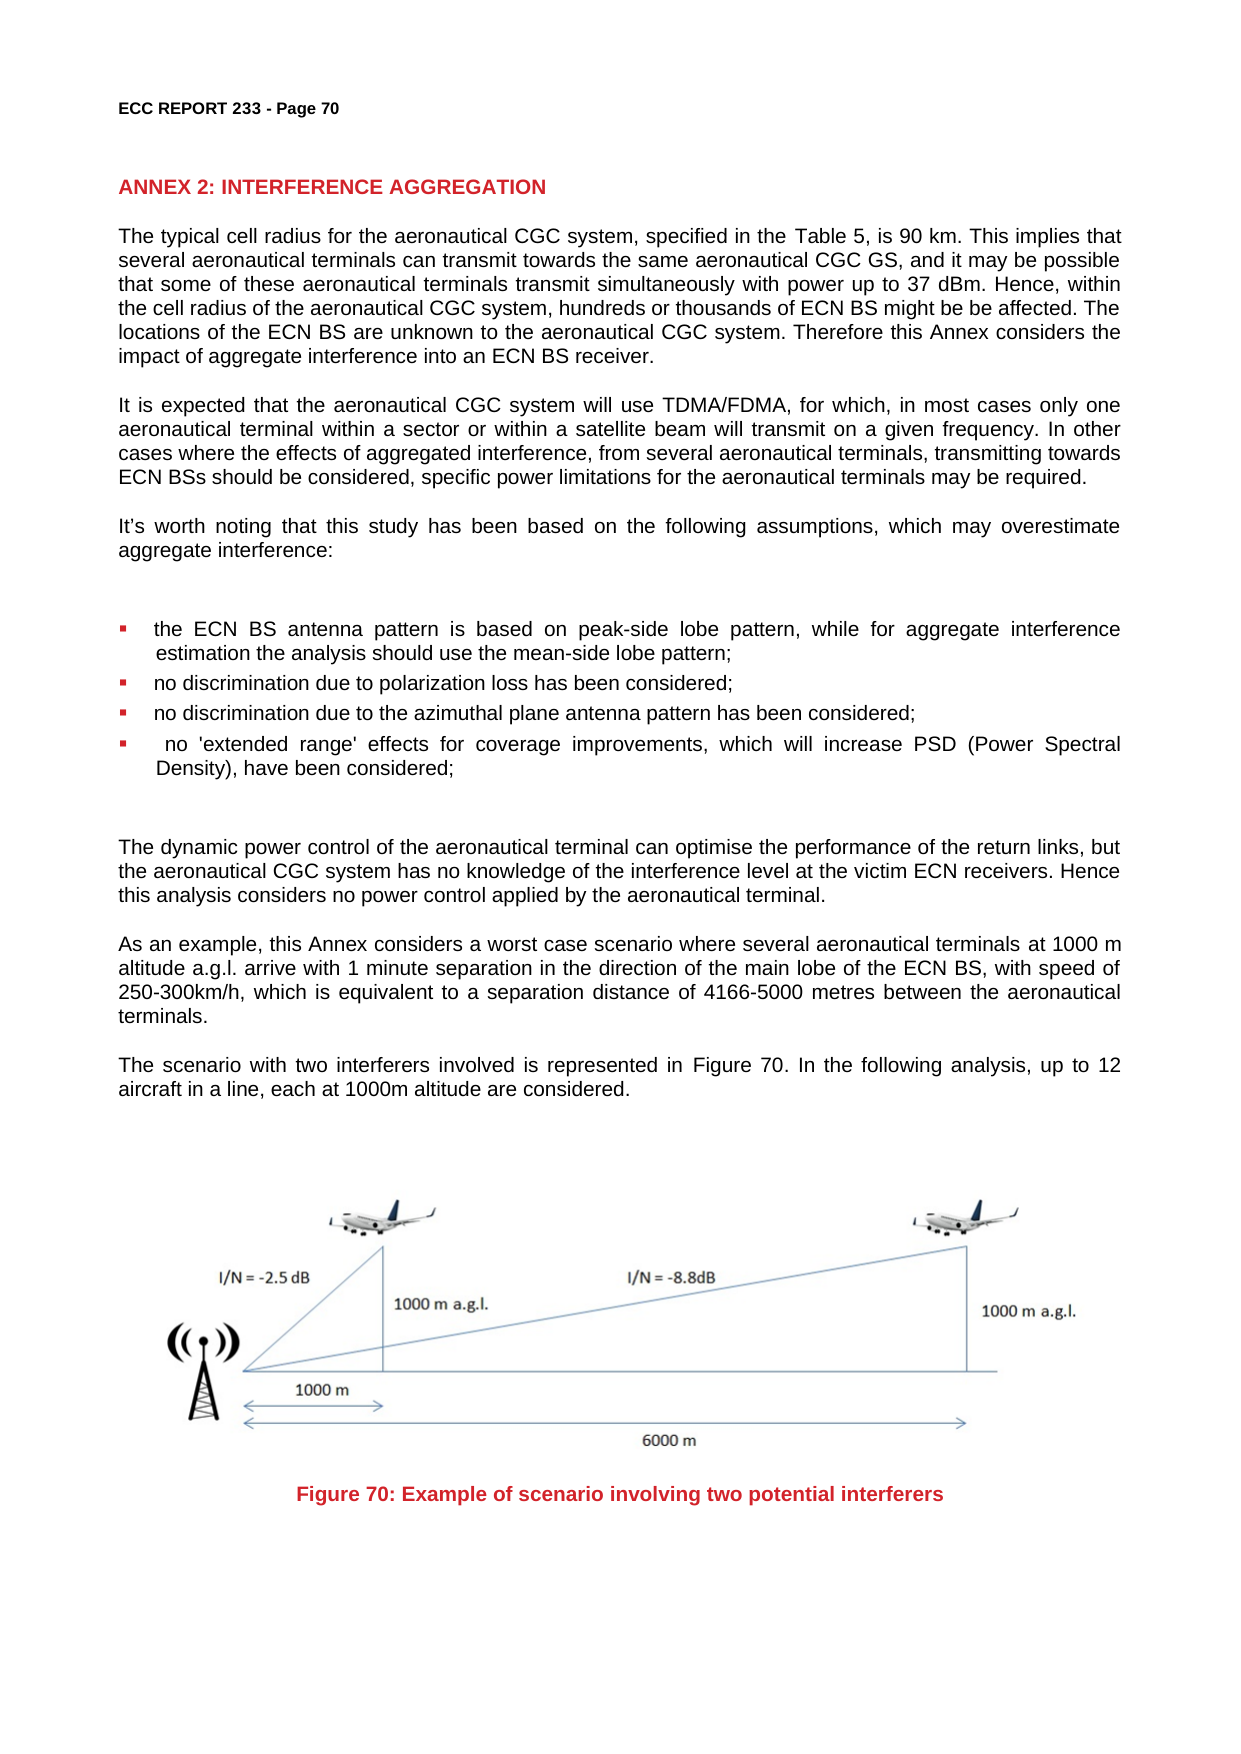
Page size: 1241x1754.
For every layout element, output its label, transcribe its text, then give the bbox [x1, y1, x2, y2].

text As an example, this Annex considers a worst case scenario where several aeronautical terminals at 1000 m altitude a.g.l. arrive with 1 minute separation in the direction of the main lobe of the ECN BS, with speed of 250-300km/h, which is equivalent to a separation distance of 4166-5000 metres between the aeronautical terminals. [118, 932, 1122, 1027]
text The typical cell radius for the aeronautical CGC system, specified in the Table 5, is 90 km. This implies that several aeronautical terminals can transmit towards the same aeronautical CGC GS, and it may be possible that some of these aeronautical terminals transmit simultaneously with power up to 37 dBm. Hence, within the cell radius of the aeronautical CGC system, hundreds or thousands of ECN BS might be be affected. The locations of the ECN BS are unknown to the aeronautical CGC system. Therefore this Annex considers the impact of aggregate interference into an ECN BS receiver. [118, 224, 1122, 368]
text no discrimination due to polarization loss has been considered; [118, 671, 1122, 695]
text the ECN BS antenna pattern is based on peak-side lobe pattern, while for aggregate interference estimation the analysis should use the mean-side lobe pattern; [118, 617, 1122, 665]
text no discrimination due to the azimuthal plane antenna pattern has been considered; [118, 701, 1122, 725]
text Figure 70: Example of scenario involving two potential interferers [118, 1481, 1122, 1505]
text It is expected that the aeronautical CGC system will use TDMA/FDMA, for which, in most cases only one aeronautical terminal within a sector or within a satellite beam will transmit on a given frequency. In other cases where the effects of aggregated interference, from several aeronautical terminals, transmitting towards ECN BSs should be considered, specific power limitations for the aeronautical terminals may be required. [118, 393, 1122, 488]
text no 'extended range' effects for coverage improvements, which will increase PSD (Power Spectral Density), have been considered; [118, 732, 1122, 779]
text It’s worth noting that this study has been based on the following assumptions, which may overestimate aggregate interference: [118, 513, 1122, 561]
picture [150, 1174, 1091, 1457]
subtitle INTERFERENCE AGGREGATION [118, 175, 1122, 199]
text The scenario with two interferers involved is represented in Figure 70. In the following analysis, up to 12 aircraft in a line, each at 1000m altitude are considered. [118, 1052, 1122, 1100]
text The dynamic power control of the aeronautical terminal can optimise the performance of the return links, but the aeronautical CGC system has no knowledge of the interference level at the victim ECN receivers. Hence this analysis considers no power control applied by the aeronautical terminal. [118, 835, 1122, 907]
